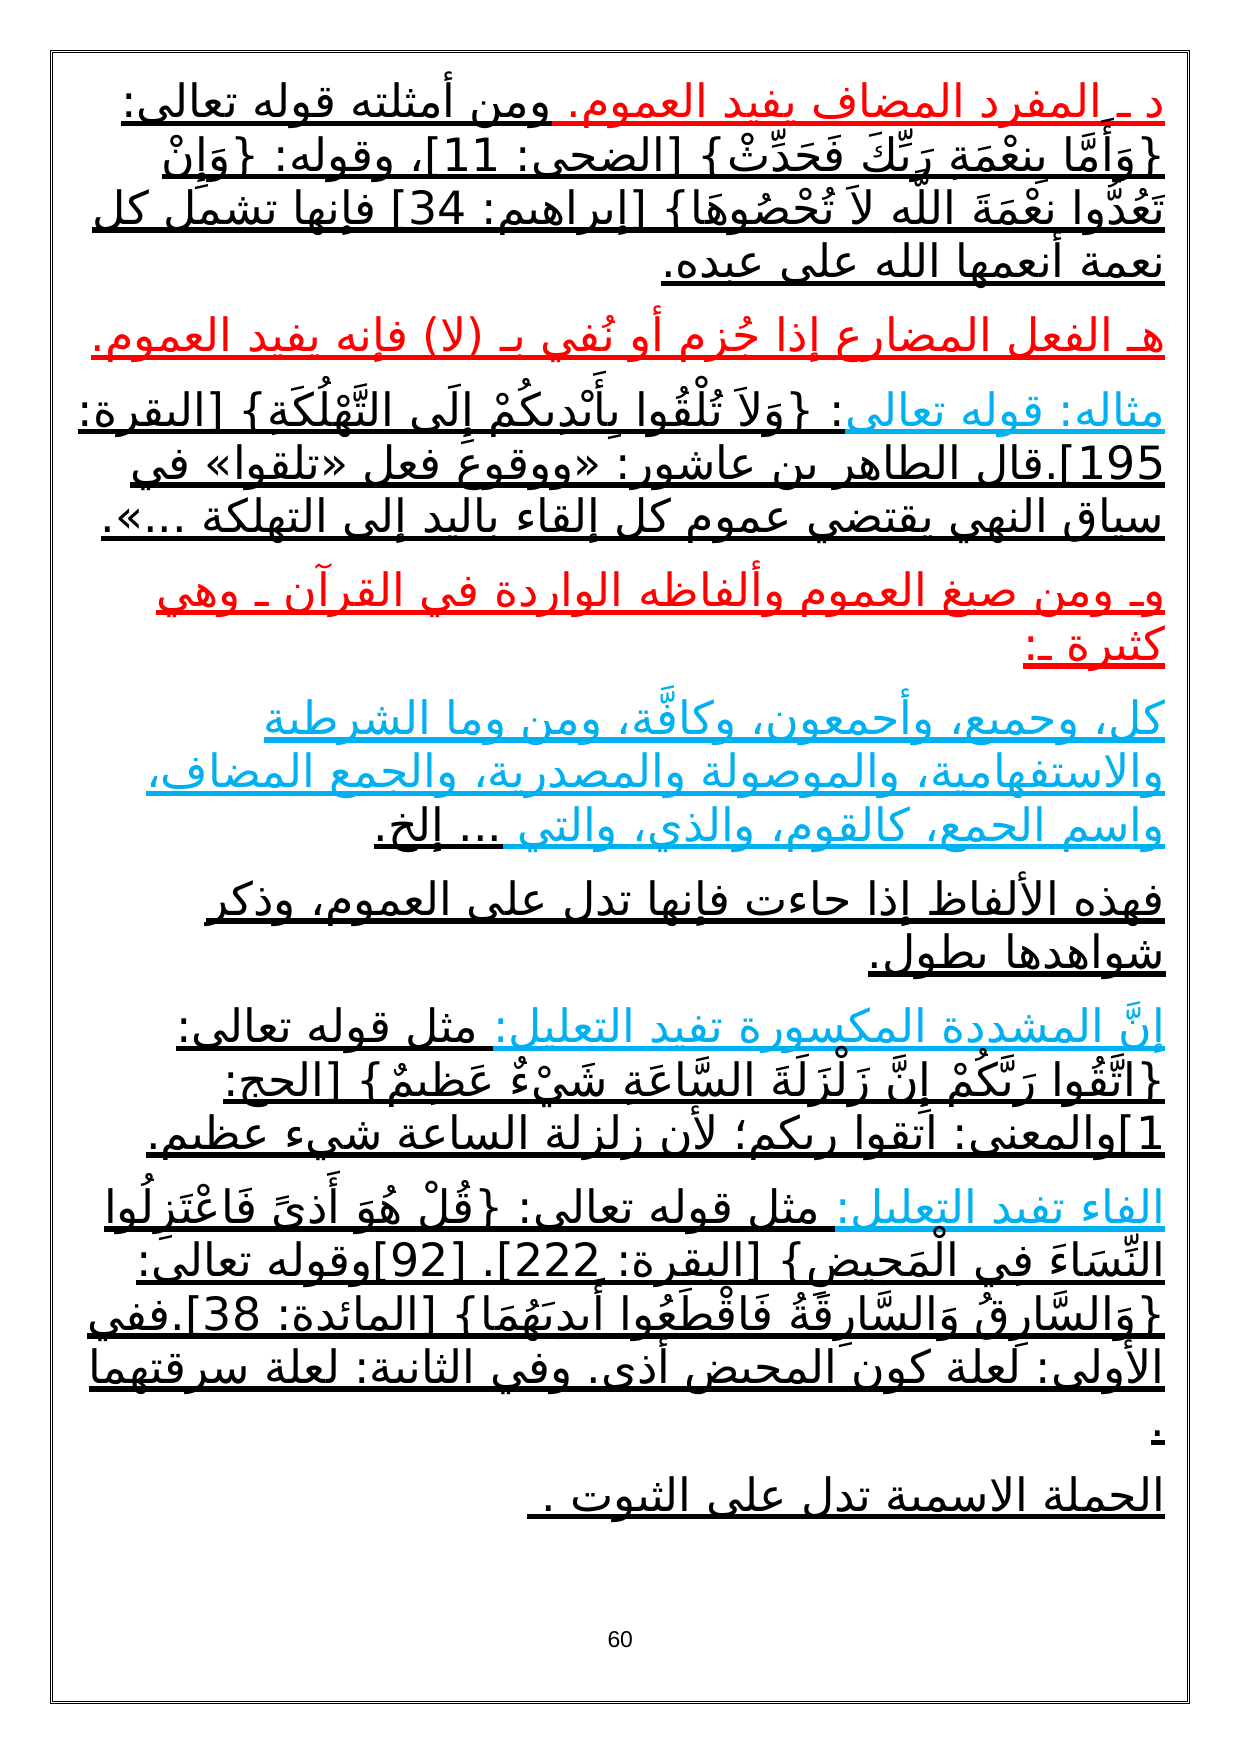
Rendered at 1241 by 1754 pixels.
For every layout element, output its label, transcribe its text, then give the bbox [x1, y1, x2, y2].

text وـ ومن صيغ العموم وألفاظه الواردة في القرآن ـ وهي كثيرة ـ: [75, 564, 1165, 671]
text الجملة الاسمية تدل على الثبوت . [75, 1468, 1165, 1522]
text كل، وجميع، وأجمعون، وكافَّة، ومن وما الشرطية والاستفهامية، والموصولة والمصدرية، والجمع المضاف، واسم الجمع، كالقوم، والذي، والتي ... إلخ. [75, 692, 1165, 852]
text إنَّ المشددة المكسورة تفيد التعليل: مثل قوله تعالى: {اتَّقُوا رَبَّكُمْ إِنَّ زَلْزَلَةَ السَّاعَةِ شَيْءٌ عَظِيمٌ} [الحج: 1]والمعنى: اتقوا ربكم؛ لأن زلزلة الساعة شيء عظيم. [75, 1000, 1165, 1160]
text هـ الفعل المضارع إذا جُزم أو نُفي بـ (لا) فإنه يفيد العموم. [75, 309, 1165, 362]
text فهذه الألفاظ إذا جاءت فإنها تدل على العموم، وذكر شواهدها يطول. [75, 872, 1165, 979]
text مثاله: قوله تعالى: {وَلاَ تُلْقُوا بِأَيْدِيكُمْ إِلَى التَّهْلُكَةِ} [البقرة: 195].قال الطاهر بن عاشور: «ووقوع فعل «تلقوا» في سياق النهي يقتضي عموم كل إلقاء باليد إلى التهلكة ...». [75, 383, 1165, 543]
text د ـ المفرد المضاف يفيد العموم. ومن أمثلته قوله تعالى: {وَأَمَّا بِنِعْمَةِ رَبِّكَ فَحَدِّثْ} [الضحى: 11]، وقوله: {وَإِنْ تَعُدُّوا نِعْمَةَ اللَّهِ لاَ تُحْصُوهَا} [إبراهيم: 34] فإنها تشمل كل نعمة أنعمها الله على عبده. [75, 75, 1165, 288]
text الفاء تفيد التعليل: مثل قوله تعالى: {قُلْ هُوَ أَذىً فَاعْتَزِلُوا النِّسَاءَ فِي الْمَحِيضِ} [البقرة: 222]. [92]وقوله تعالى: {وَالسَّارِقُ وَالسَّارِقَةُ فَاقْطَعُوا أَيدِيَهُمَا} [المائدة: 38].ففي الأولى: لعلة كون المحيض أذى. وفي الثانية: لعلة سرقتهما . [75, 1181, 1165, 1447]
